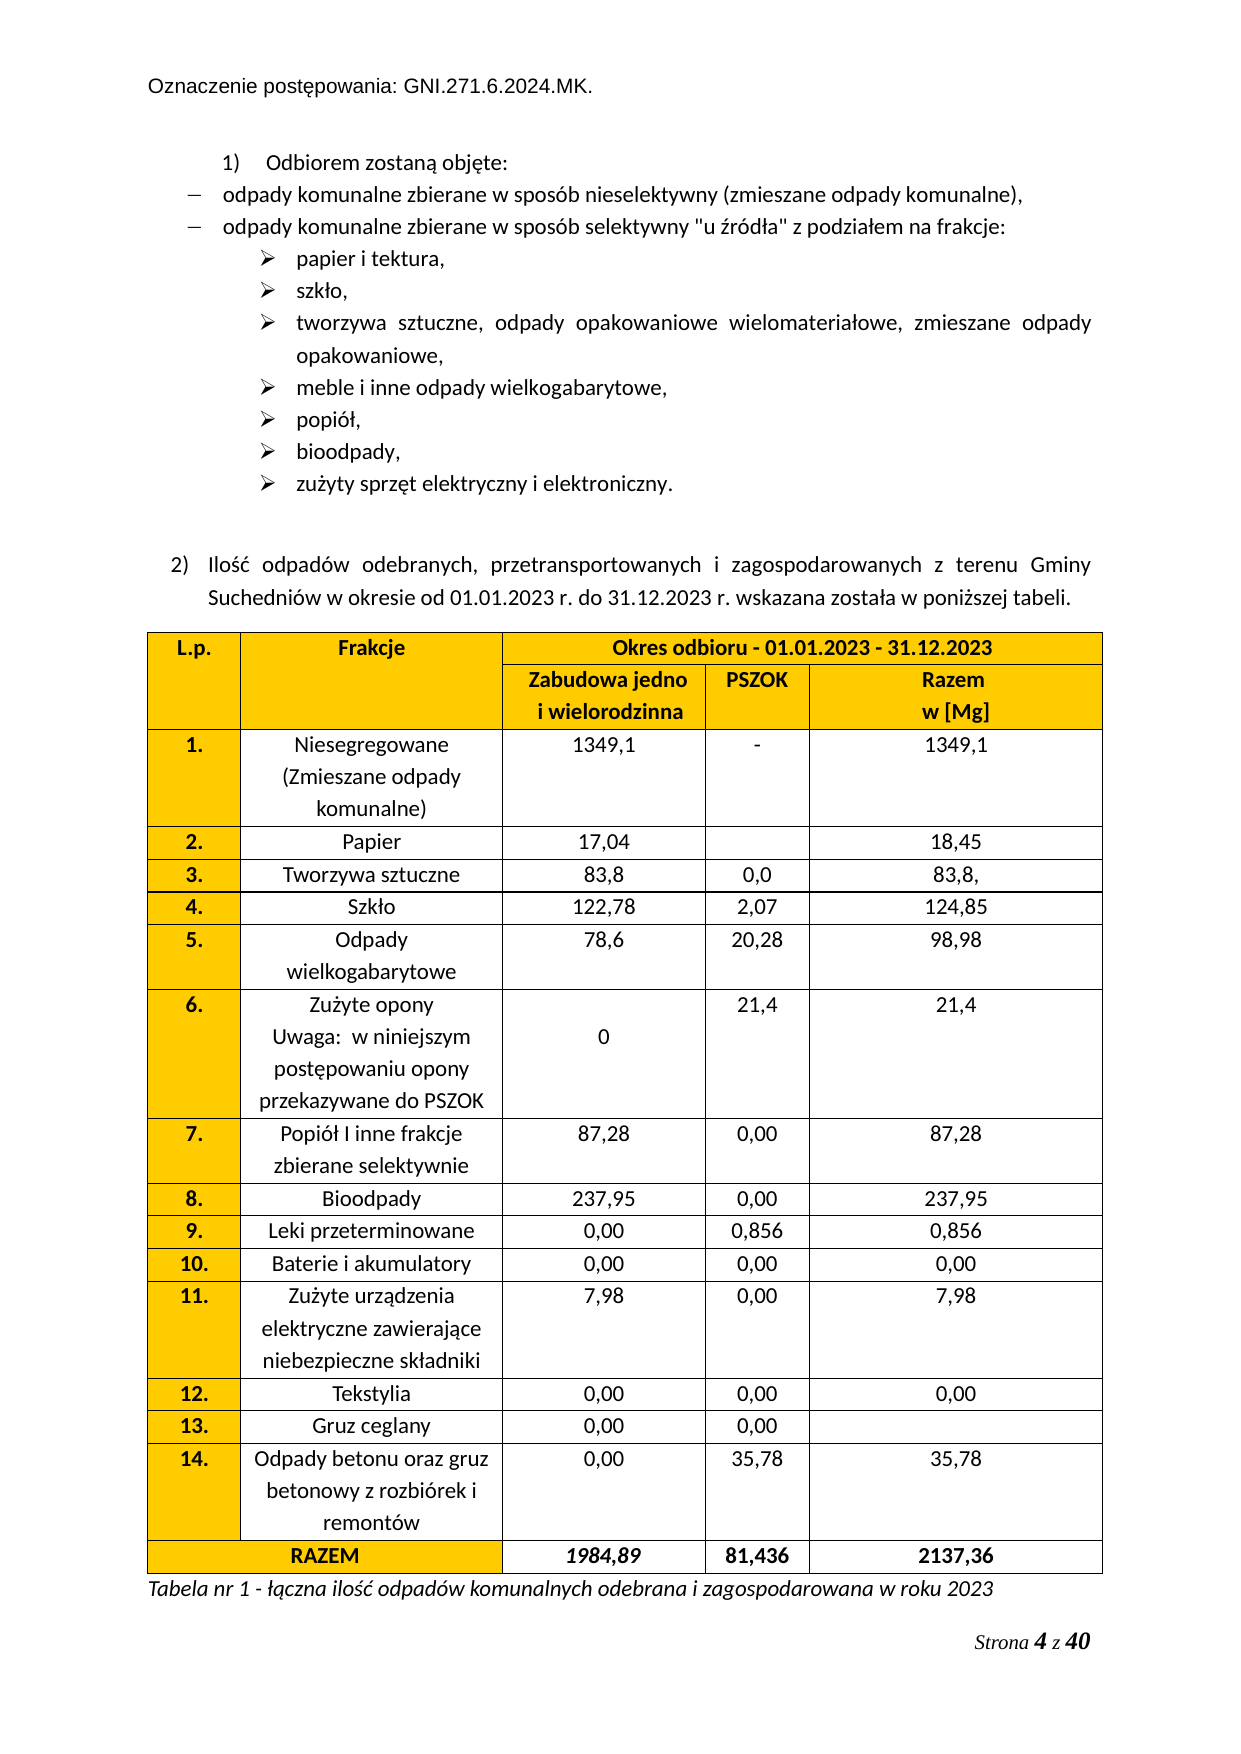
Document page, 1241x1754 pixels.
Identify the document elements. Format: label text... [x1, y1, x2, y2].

table_cell Popiół I inne frakcje zbierane selektywnie [241, 1119, 502, 1183]
table_cell 1349,1 [503, 730, 705, 826]
table_cell 11. [148, 1282, 240, 1378]
table_cell 3. [148, 860, 240, 891]
table_cell Bioodpady [241, 1184, 502, 1215]
table_cell 17,04 [503, 827, 705, 859]
table_cell Zabudowa jedno i wielorodzinna [503, 665, 705, 729]
table_cell RAZEM [148, 1541, 502, 1573]
table_cell 98,98 [810, 925, 1102, 989]
table_cell 124,85 [810, 893, 1102, 924]
table_header Okres odbioru - 01.01.2023 - 31.12.2023 [503, 633, 1102, 664]
table_cell 0,00 [706, 1411, 809, 1443]
table_cell Leki przeterminowane [241, 1216, 502, 1248]
list odpady komunalne zbierane w sposób nieselektywny (zmieszane odpady komunalne), [185, 180, 1093, 208]
table_cell 4. [148, 893, 240, 924]
table_cell 81,436 [706, 1541, 809, 1573]
table_cell 0,00 [706, 1119, 809, 1183]
list popiół, [258, 405, 1093, 433]
table_cell 14. [148, 1444, 240, 1540]
table_cell [810, 1411, 1102, 1443]
table_cell 1. [148, 730, 240, 826]
table_cell 83,8 [503, 860, 705, 891]
list zużyty sprzęt elektryczny i elektroniczny. [258, 469, 1093, 497]
table_cell 0,0 [706, 860, 809, 891]
table_cell 35,78 [810, 1444, 1102, 1540]
table_cell 0,00 [706, 1282, 809, 1378]
table_cell 0,00 [503, 1249, 705, 1281]
table_cell - [706, 730, 809, 826]
table_cell 5. [148, 925, 240, 989]
table_cell 0,856 [706, 1216, 809, 1248]
table_cell 0,00 [503, 1216, 705, 1248]
table_cell 13. [148, 1411, 240, 1443]
table_cell 21,4 [810, 990, 1102, 1118]
table_cell 2. [148, 827, 240, 859]
table_cell 7,98 [503, 1282, 705, 1378]
list meble i inne odpady wielkogabarytowe, [258, 373, 1093, 401]
table_cell Razem w [Mg] [810, 665, 1102, 729]
table_cell Zużyte opony Uwaga: w niniejszym postępowaniu opony przekazywane do PSZOK [241, 990, 502, 1118]
list szkło, [258, 276, 1093, 304]
table_cell 1349,1 [810, 730, 1102, 826]
list Odbiorem zostaną objęte: [221, 148, 1093, 176]
table_cell 7,98 [810, 1282, 1102, 1378]
table_cell 2137,36 [810, 1541, 1102, 1573]
table_cell 10. [148, 1249, 240, 1281]
table_cell 12. [148, 1379, 240, 1410]
table_cell Tekstylia [241, 1379, 502, 1410]
table_cell 35,78 [706, 1444, 809, 1540]
table_cell 122,78 [503, 893, 705, 924]
table_cell 20,28 [706, 925, 809, 989]
table_cell 0,00 [706, 1249, 809, 1281]
table_cell 18,45 [810, 827, 1102, 859]
table_cell 0,00 [503, 1379, 705, 1410]
table_cell 0,00 [503, 1444, 705, 1540]
table_cell 1984,89 [503, 1541, 705, 1573]
table_cell 7. [148, 1119, 240, 1183]
table_cell Gruz ceglany [241, 1411, 502, 1443]
table_cell Zużyte urządzenia elektryczne zawierające niebezpieczne składniki [241, 1282, 502, 1378]
text Tabela nr 1 - łączna ilość odpadów komunalnych odebrana i zagospodarowana w roku 2023 [148, 1574, 1093, 1602]
table_cell PSZOK [706, 665, 809, 729]
list papier i tektura, [258, 244, 1093, 272]
table_cell Tworzywa sztuczne [241, 860, 502, 891]
table_cell Odpady wielkogabarytowe [241, 925, 502, 989]
list Ilość odpadów odebranych, przetransportowanych i zagospodarowanych z terenu Gminy Suchedniów w okresie od 01.01.2023 r. do 31.12.2023 r. wskazana została w poniższej tabeli. [170, 551, 1093, 611]
table_cell 0,00 [706, 1379, 809, 1410]
table_cell Odpady betonu oraz gruz betonowy z rozbiórek i remontów [241, 1444, 502, 1540]
table_cell 237,95 [503, 1184, 705, 1215]
table_cell 0,00 [706, 1184, 809, 1215]
table_cell Papier [241, 827, 502, 859]
table_cell 0,00 [503, 1411, 705, 1443]
table_cell 0,856 [810, 1216, 1102, 1248]
table_cell Szkło [241, 893, 502, 924]
table_cell [706, 827, 809, 859]
table_cell Niesegregowane (Zmieszane odpady komunalne) [241, 730, 502, 826]
table_cell 0,00 [810, 1379, 1102, 1410]
list odpady komunalne zbierane w sposób selektywny "u źródła" z podziałem na frakcje: [185, 212, 1093, 240]
table_cell 0 [503, 990, 705, 1118]
table_header L.p. [148, 633, 240, 729]
list bioodpady, [258, 437, 1093, 465]
table_cell 87,28 [810, 1119, 1102, 1183]
table_header Frakcje [241, 633, 502, 729]
table_cell 8. [148, 1184, 240, 1215]
table_cell 83,8, [810, 860, 1102, 891]
table_cell Baterie i akumulatory [241, 1249, 502, 1281]
table_cell 21,4 [706, 990, 809, 1118]
table_cell 2,07 [706, 893, 809, 924]
table_cell 6. [148, 990, 240, 1118]
table_cell 237,95 [810, 1184, 1102, 1215]
table_cell 78,6 [503, 925, 705, 989]
table_cell 9. [148, 1216, 240, 1248]
table_cell 87,28 [503, 1119, 705, 1183]
list tworzywa sztuczne, odpady opakowaniowe wielomateriałowe, zmieszane odpady opakowaniowe, [258, 308, 1093, 369]
table_cell 0,00 [810, 1249, 1102, 1281]
